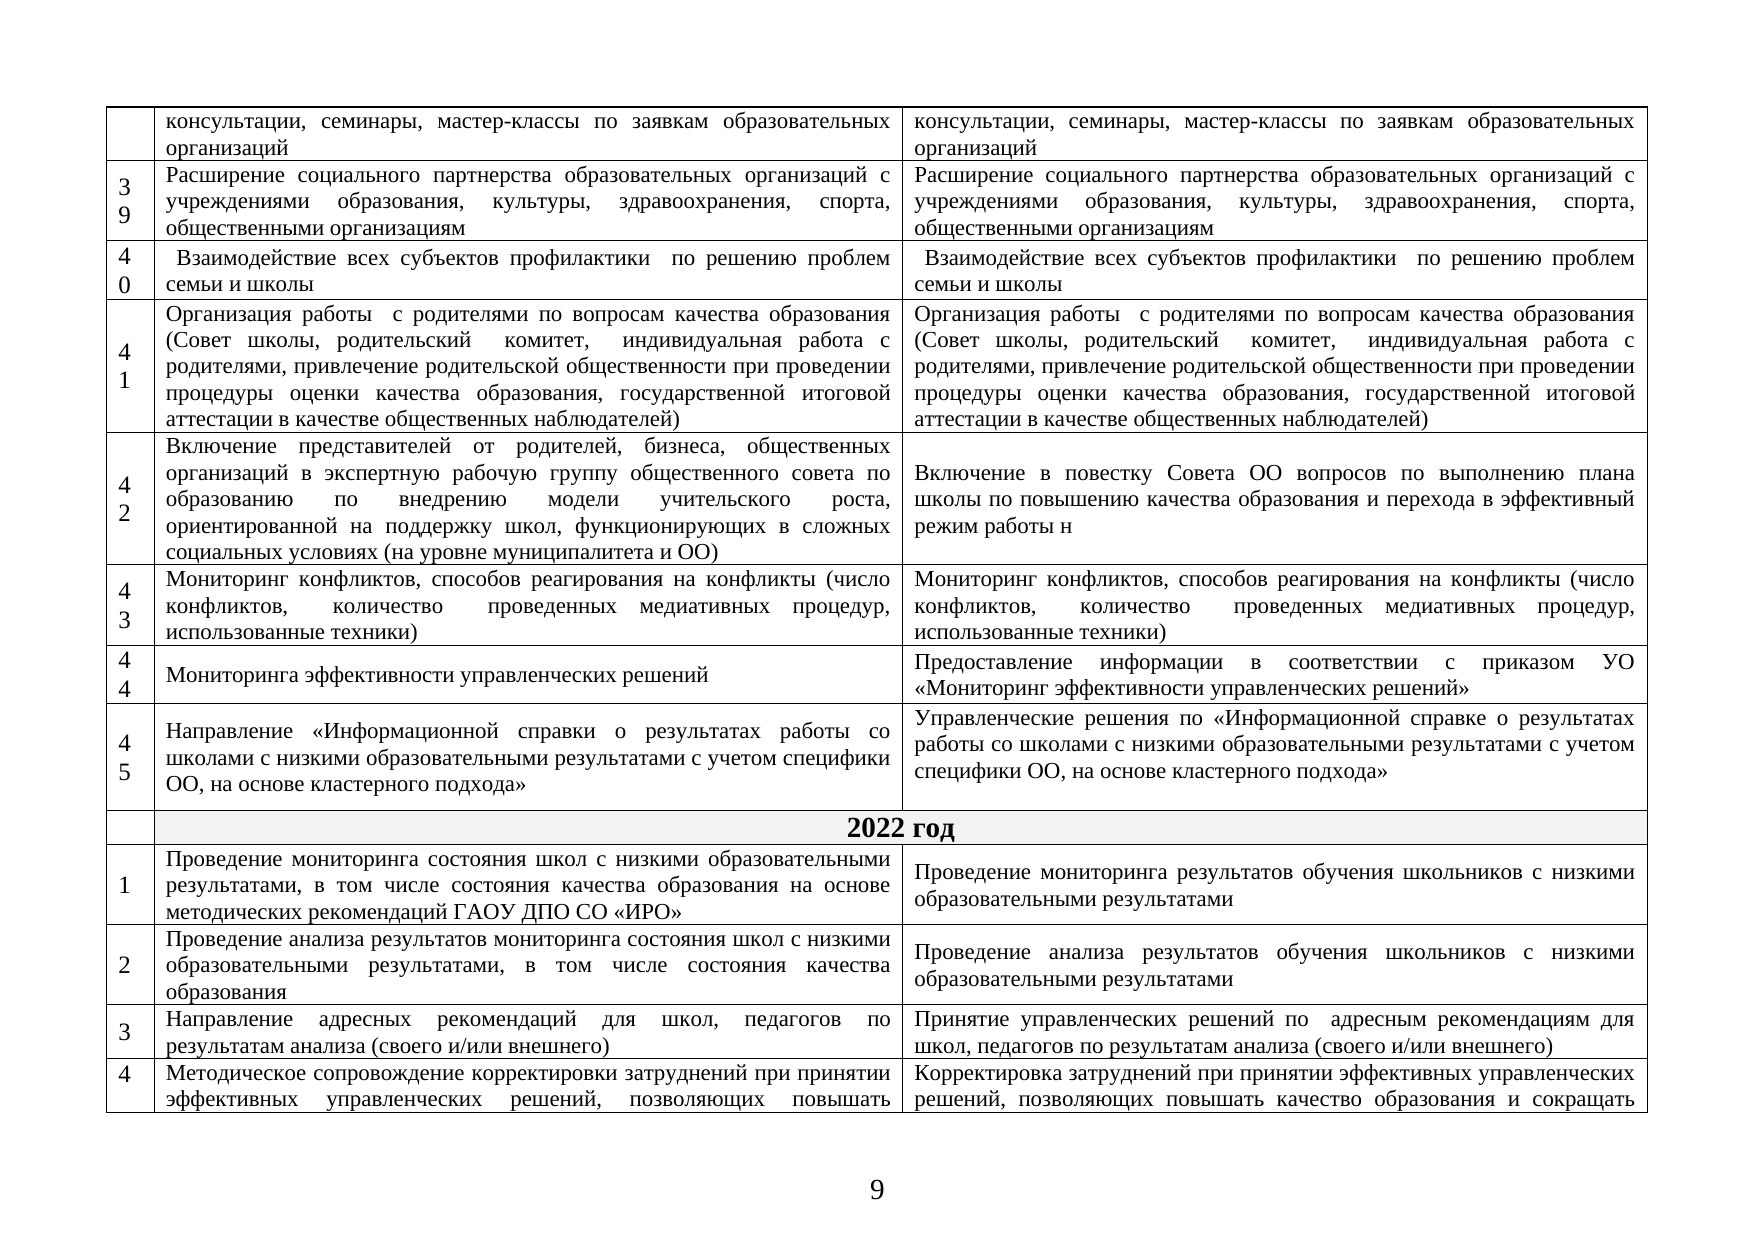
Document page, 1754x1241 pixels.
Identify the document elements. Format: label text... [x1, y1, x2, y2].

table_cell Мониторинга эффективности управленческих решений [155, 646, 902, 703]
table_cell Включение представителей от родителей, бизнеса, общественных организаций в экспертную рабочую группу общественного совета по образованию по внедрению модели учительского роста, ориентированной на поддержку школ, функционирующих в сложных социальных условиях (на уровне муниципалитета и ОО) [155, 433, 902, 564]
table_cell 1 [107, 845, 154, 924]
table_cell Предоставление информации в соответствии с приказом УО «Мониторинг эффективности управленческих решений» [903, 646, 1647, 703]
table_cell 38 [107, 108, 154, 160]
table_cell [107, 811, 154, 844]
table_cell Проведение мониторинга результатов обучения школьников с низкими образовательными результатами [903, 845, 1647, 924]
table_cell Организация работы с родителями по вопросам качества образования (Совет школы, родительский комитет, индивидуальная работа с родителями, привлечение родительской общественности при проведении процедуры оценки качества образования, государственной итоговой аттестации в качестве общественных наблюдателей) [903, 300, 1647, 432]
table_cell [903, 108, 1647, 160]
table_cell 3 [107, 1005, 154, 1058]
table_cell 40 [107, 241, 154, 299]
table_cell Взаимодействие всех субъектов профилактики по решению проблем семьи и школы [903, 241, 1647, 299]
table_cell Организация работы с родителями по вопросам качества образования (Совет школы, родительский комитет, индивидуальная работа с родителями, привлечение родительской общественности при проведении процедуры оценки качества образования, государственной итоговой аттестации в качестве общественных наблюдателей) [155, 300, 902, 432]
table_cell 41 [107, 300, 154, 432]
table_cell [155, 1059, 902, 1112]
table_cell 45 [107, 704, 154, 809]
table_cell Расширение социального партнерства образовательных организаций с учреждениями образования, культуры, здравоохранения, спорта, общественными организациям [155, 161, 902, 240]
table_cell 2022 год [155, 811, 1647, 844]
table_cell Включение в повестку Совета ОО вопросов по выполнению плана школы по повышению качества образования и перехода в эффективный режим работы н [903, 433, 1647, 564]
table_cell Направление «Информационной справки о результатах работы со школами с низкими образовательными результатами с учетом специфики ОО, на основе кластерного подхода» [155, 704, 902, 809]
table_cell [155, 108, 902, 160]
table_cell 43 [107, 565, 154, 644]
table_cell 44 [107, 646, 154, 703]
table_cell 42 [107, 433, 154, 564]
table_cell Направление адресных рекомендаций для школ, педагогов по результатам анализа (своего и/или внешнего) [155, 1005, 902, 1058]
table_cell Принятие управленческих решений по адресным рекомендациям для школ, педагогов по результатам анализа (своего и/или внешнего) [903, 1005, 1647, 1058]
table_cell 4 [107, 1059, 154, 1112]
table_cell 39 [107, 161, 154, 240]
table_cell Проведение анализа результатов обучения школьников с низкими образовательными результатами [903, 925, 1647, 1004]
table_cell Проведение мониторинга состояния школ с низкими образовательными результатами, в том числе состояния качества образования на основе методических рекомендаций ГАОУ ДПО СО «ИРО» [155, 845, 902, 924]
table_cell Мониторинг конфликтов, способов реагирования на конфликты (число конфликтов, количество проведенных медиативных процедур, использованные техники) [155, 565, 902, 644]
table_cell Управленческие решения по «Информационной справке о результатах работы со школами с низкими образовательными результатами с учетом специфики ОО, на основе кластерного подхода» [903, 704, 1647, 809]
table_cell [903, 1059, 1647, 1112]
table_cell Мониторинг конфликтов, способов реагирования на конфликты (число конфликтов, количество проведенных медиативных процедур, использованные техники) [903, 565, 1647, 644]
table_cell 2 [107, 925, 154, 1004]
table_cell Проведение анализа результатов мониторинга состояния школ с низкими образовательными результатами, в том числе состояния качества образования [155, 925, 902, 1004]
table_cell Взаимодействие всех субъектов профилактики по решению проблем семьи и школы [155, 241, 902, 299]
table_cell Расширение социального партнерства образовательных организаций с учреждениями образования, культуры, здравоохранения, спорта, общественными организациям [903, 161, 1647, 240]
